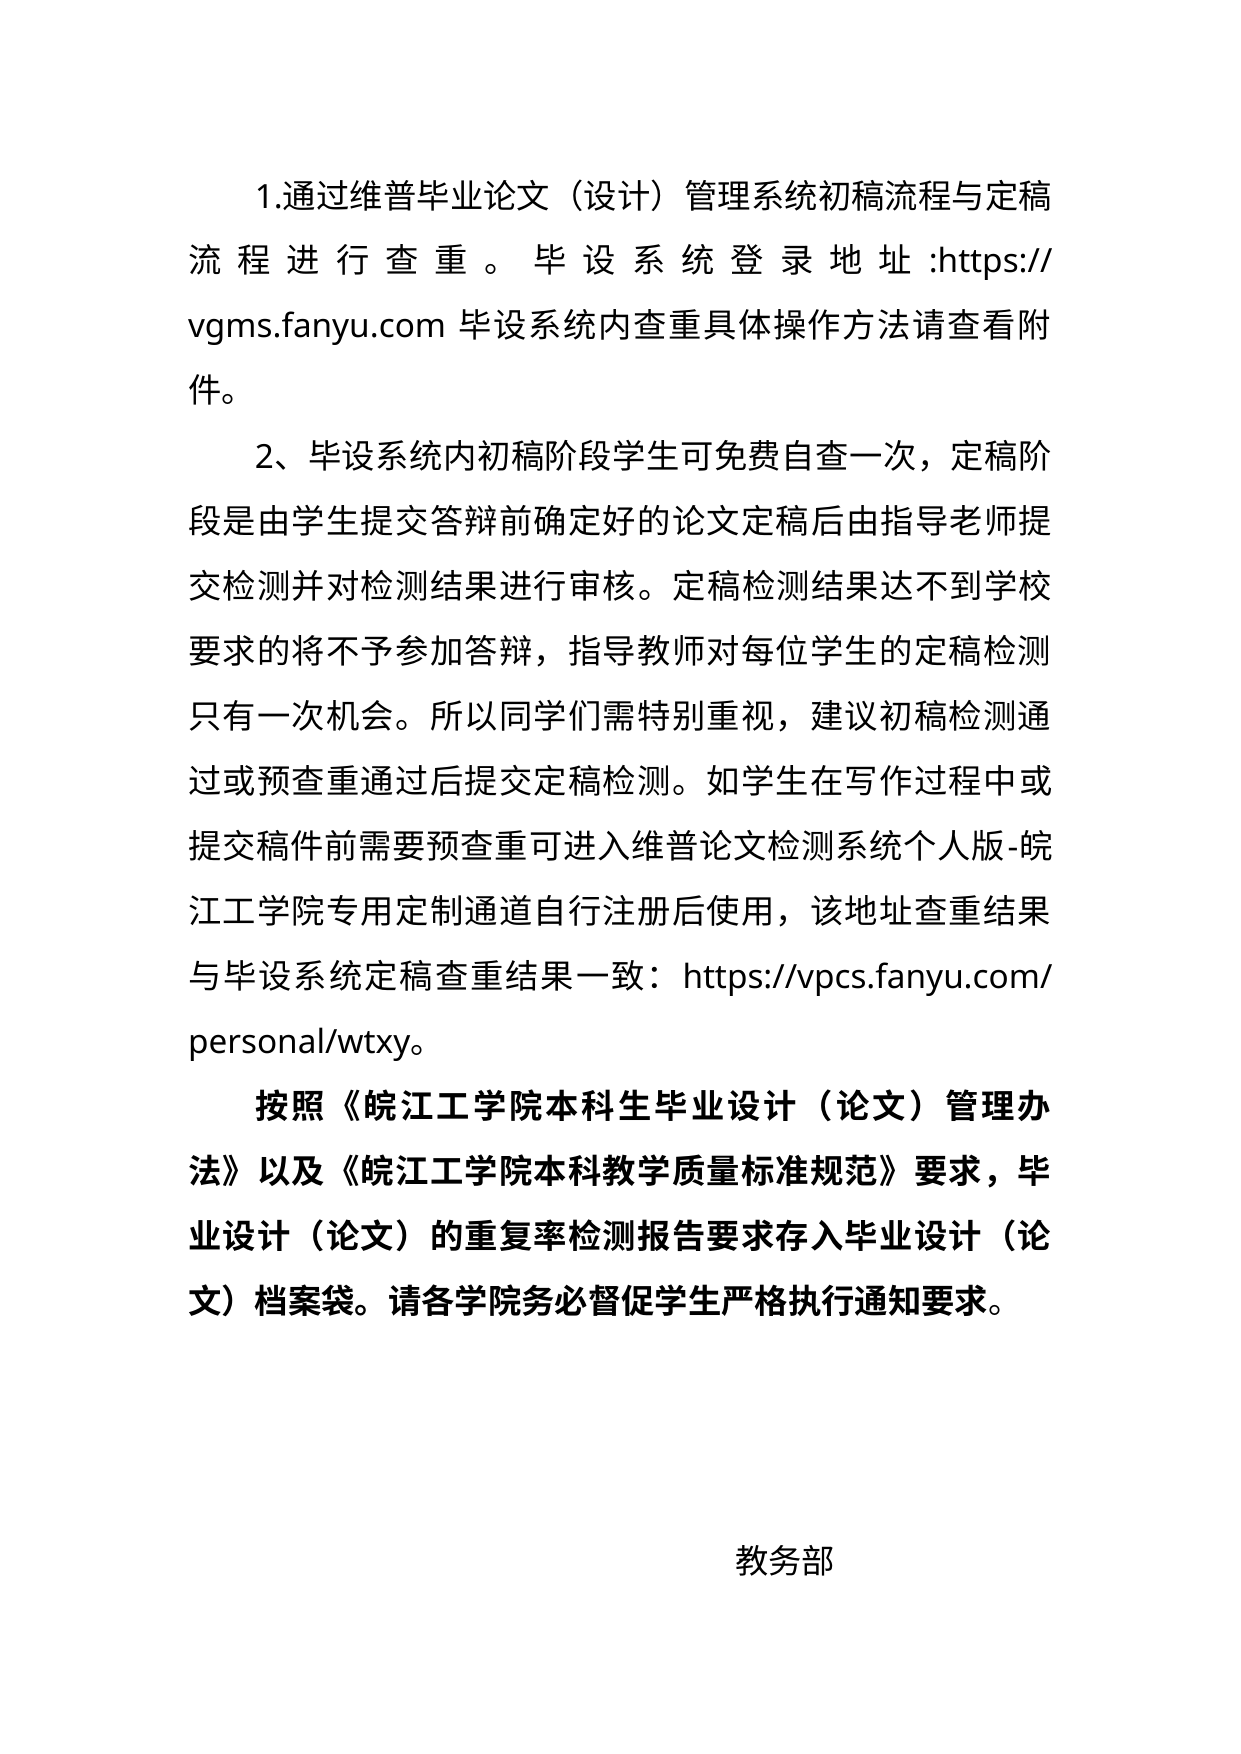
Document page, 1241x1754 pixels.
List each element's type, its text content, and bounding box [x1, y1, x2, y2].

text 按照《皖江工学院本科生毕业设计（论文）管理办法》以及《皖江工学院本科教学质量标准规范》要求，毕业设计（论文）的重复率检测报告要求存入毕业设计（论文）档案袋。请各学院务必督促学生严格执行通知要求。 [188, 1072, 1052, 1332]
text 1.通过维普毕业论文（设计）管理系统初稿流程与定稿流程进行查重。毕设系统登录地址:https://vgms.fanyu.com 毕设系统内查重具体操作方法请查看附件。 [188, 162, 1052, 422]
text 教务部 [188, 1527, 1052, 1592]
text 2、毕设系统内初稿阶段学生可免费自查一次，定稿阶段是由学生提交答辩前确定好的论文定稿后由指导老师提交检测并对检测结果进行审核。定稿检测结果达不到学校要求的将不予参加答辩，指导教师对每位学生的定稿检测只有一次机会。所以同学们需特别重视，建议初稿检测通过或预查重通过后提交定稿检测。如学生在写作过程中或提交稿件前需要预查重可进入维普论文检测系统个人版-皖江工学院专用定制通道自行注册后使用，该地址查重结果与毕设系统定稿查重结果一致：https://vpcs.fanyu.com/personal/wtxy。 [188, 422, 1052, 1072]
